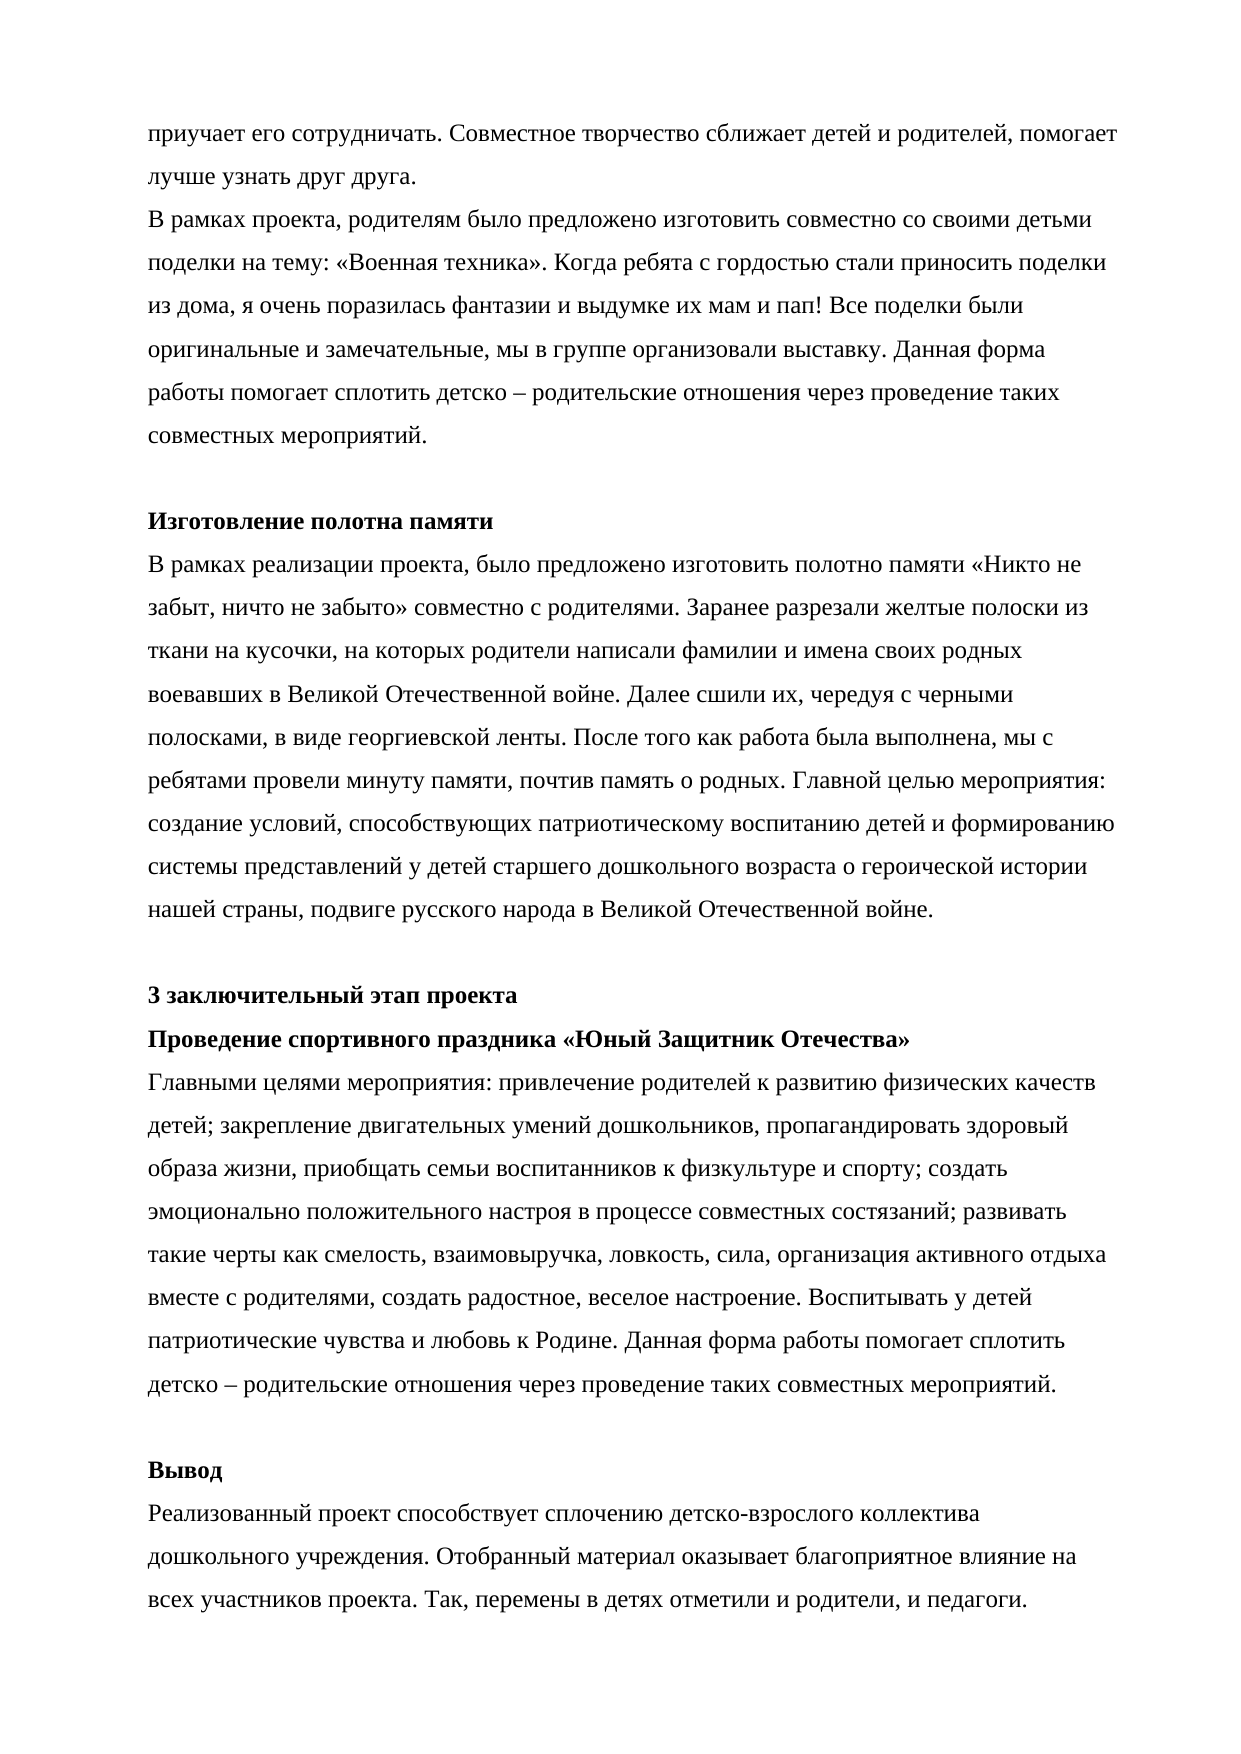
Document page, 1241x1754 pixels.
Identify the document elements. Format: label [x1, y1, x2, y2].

text [148, 118, 1122, 1613]
